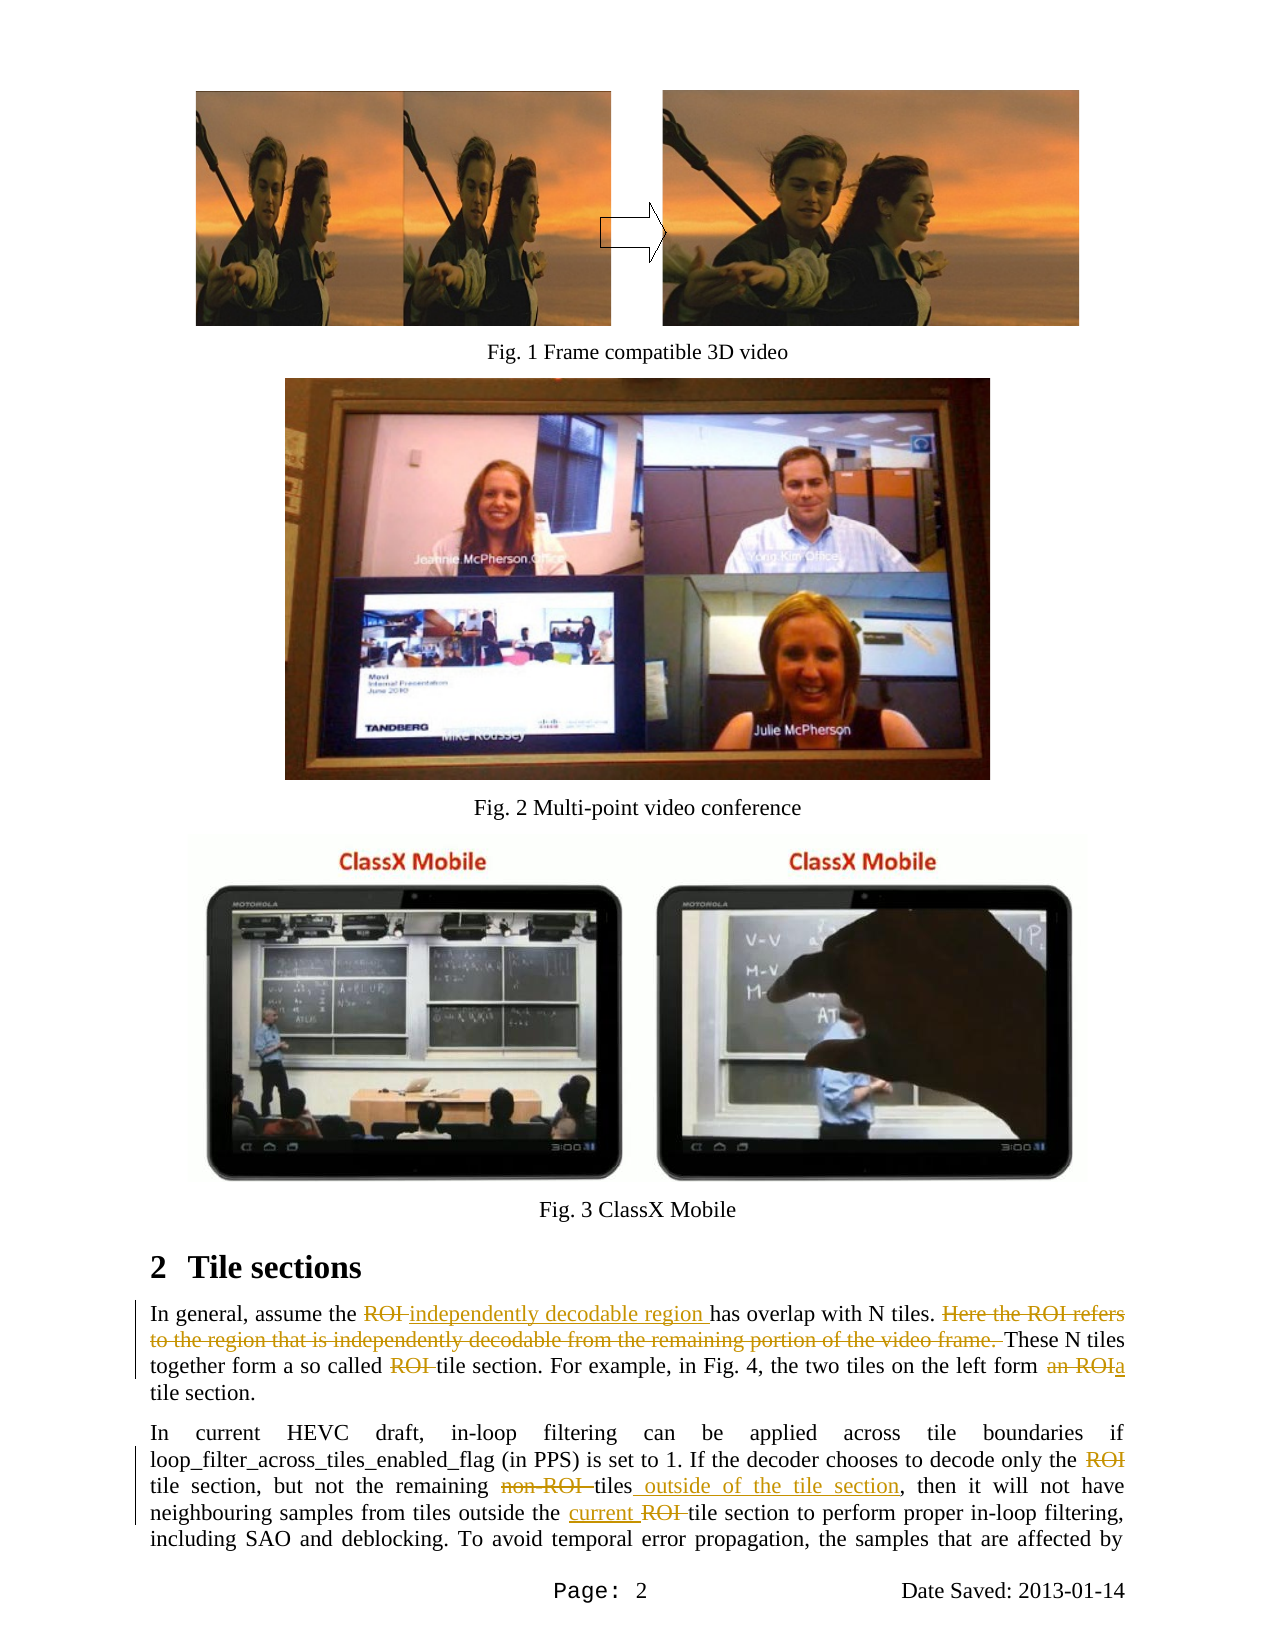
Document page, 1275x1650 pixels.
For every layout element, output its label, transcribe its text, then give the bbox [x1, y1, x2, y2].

subtitle Tile sections [150, 1247, 1125, 1286]
text Fig. 2 Multi-point video conference [150, 793, 1125, 820]
picture [195, 91, 612, 326]
picture [187, 834, 1088, 1182]
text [150, 1419, 1125, 1551]
picture [601, 218, 612, 247]
text Fig. 3 ClassX Mobile [150, 1196, 1125, 1222]
picture [662, 90, 1080, 326]
picture [285, 378, 990, 780]
text Fig. 1 Frame compatible 3D video [150, 339, 1125, 364]
text In general, assume the has overlap with N tiles. These N tiles together form a so called tile section. For example, in Fig. 4, the two tiles on the left form tile section. [150, 1300, 1125, 1405]
